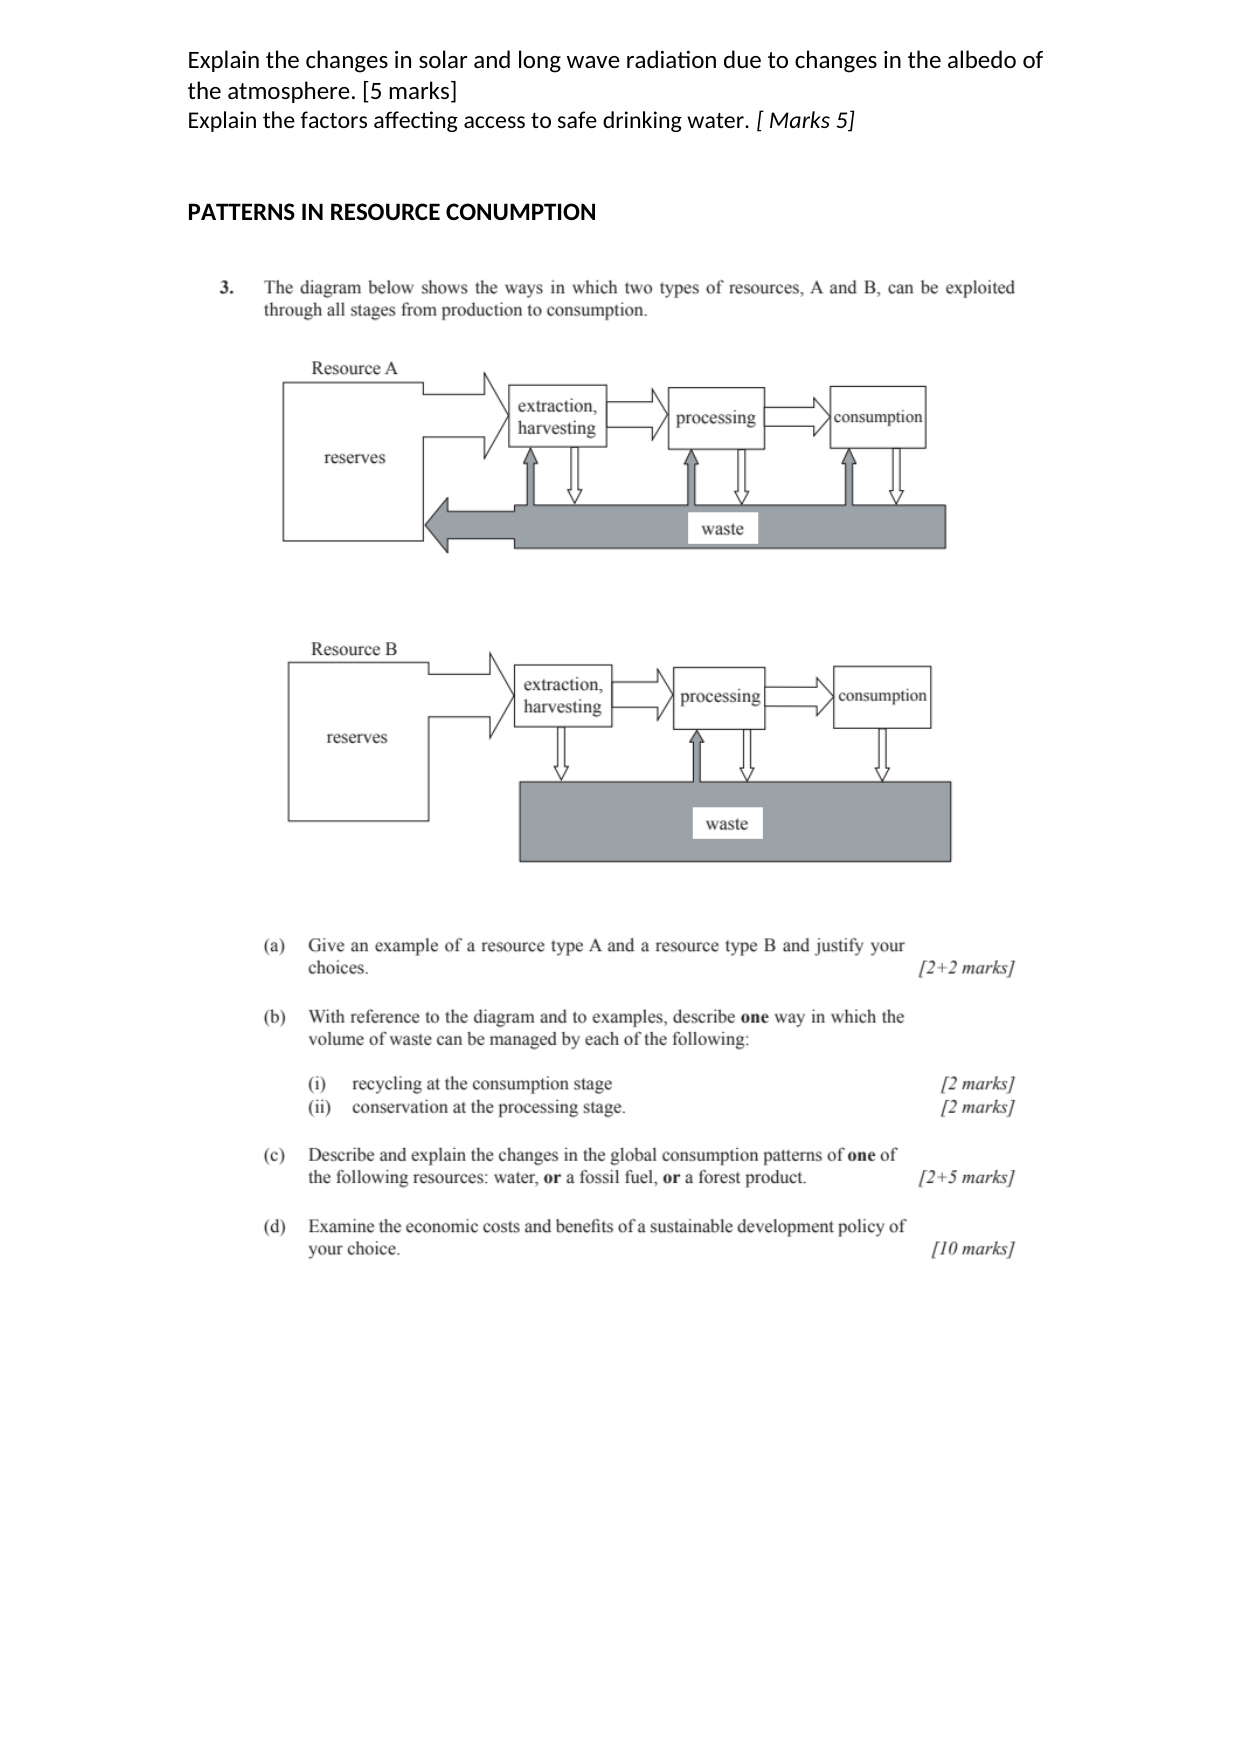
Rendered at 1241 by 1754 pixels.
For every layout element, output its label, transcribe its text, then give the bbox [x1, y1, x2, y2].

text PATTERNS IN RESOURCE CONUMPTION [187, 196, 1053, 226]
text Explain the changes in solar and long wave radiation due to changes in the albedo of the atmosphere. [5 marks] [187, 44, 1053, 105]
text Explain the factors affecting access to safe drinking water. [ Marks 5] [187, 105, 1053, 135]
